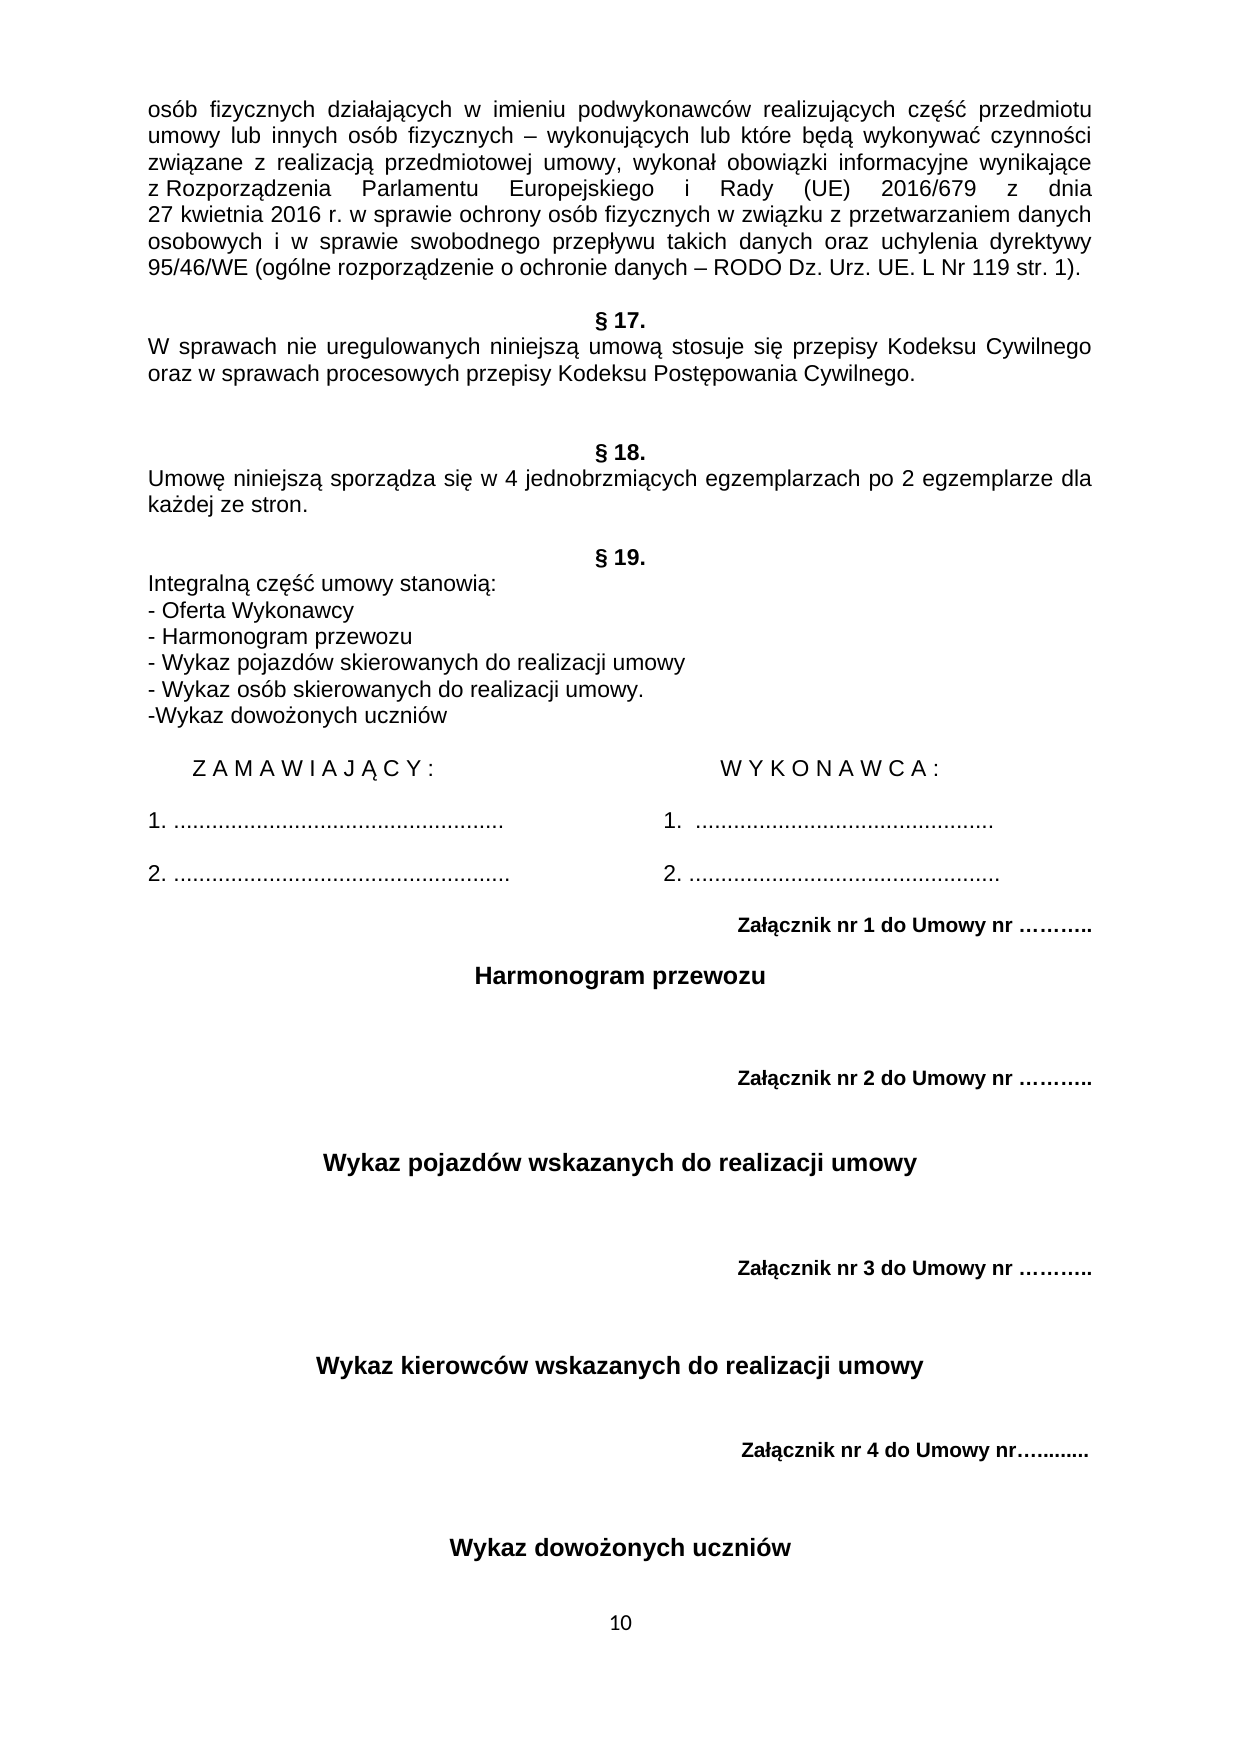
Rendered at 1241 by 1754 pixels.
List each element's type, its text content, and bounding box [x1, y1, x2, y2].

text - Oferta Wykonawcy [148, 597, 1092, 623]
text 17. [148, 307, 1092, 333]
text 19. [148, 544, 1092, 570]
text W sprawach nie uregulowanych niniejszą umową stosuje się przepisy Kodeksu Cywilnego oraz w sprawach procesowych przepisy Kodeksu Postępowania Cywilnego. [148, 333, 1092, 386]
text Harmonogram przewozu [148, 961, 1092, 989]
text 2. ..................................................... 2. ................................................. [148, 860, 1092, 887]
text - Wykaz pojazdów skierowanych do realizacji umowy [148, 649, 1092, 676]
text Załącznik nr 3 do Umowy nr ……….. [148, 1256, 1092, 1279]
text Z A M A W I A J Ą C Y : W Y K O N A W C A : [148, 755, 1092, 781]
text Załącznik nr 2 do Umowy nr ……….. [148, 1066, 1092, 1090]
text 1. .................................................... 1. ............................................... [148, 807, 1092, 834]
text Załącznik nr 4 do Umowy nr…......... [664, 1438, 1092, 1462]
text Załącznik nr 1 do Umowy nr ……….. [148, 913, 1092, 937]
text Umowę niniejszą sporządza się w 4 jednobrzmiących egzemplarzach po 2 egzemplarze dla każdej ze stron. [148, 465, 1092, 518]
text Wykaz dowożonych uczniów [148, 1533, 1092, 1562]
text Integralną część umowy stanowią: [148, 570, 1092, 597]
text Wykaz kierowców wskazanych do realizacji umowy [148, 1351, 1092, 1380]
text -Wykaz dowożonych uczniów [148, 702, 1092, 728]
text - Harmonogram przewozu [148, 623, 1092, 649]
text Wykaz pojazdów wskazanych do realizacji umowy [148, 1148, 1092, 1176]
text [148, 96, 1092, 280]
text 18. [148, 438, 1092, 465]
text - Wykaz osób skierowanych do realizacji umowy. [148, 676, 1092, 702]
